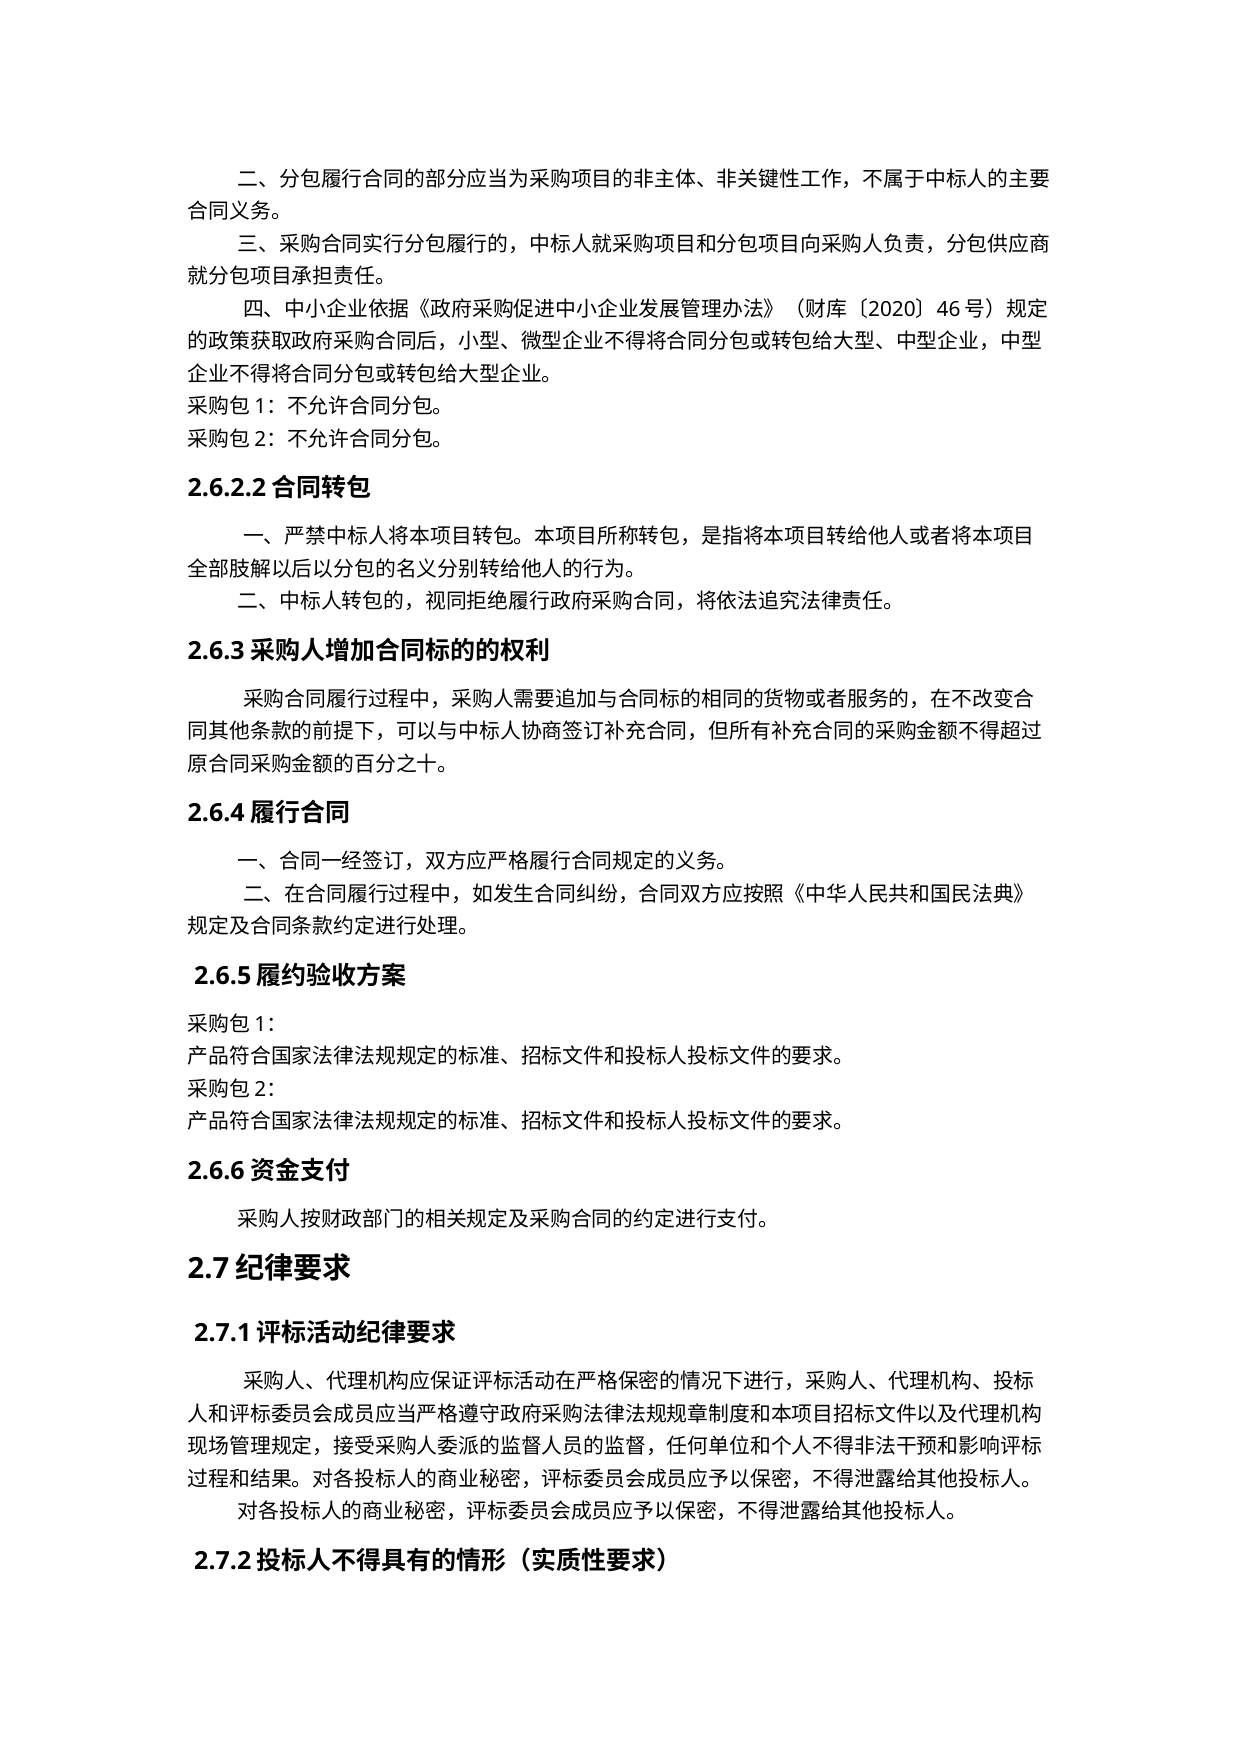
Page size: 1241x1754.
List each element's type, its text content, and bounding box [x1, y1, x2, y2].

text 产品符合国家法律法规规定的标准、招标文件和投标人投标文件的要求。 [187, 1104, 1053, 1137]
text 采购人按财政部门的相关规定及采购合同的约定进行支付。 [187, 1202, 1053, 1234]
text 2.6.6资金支付 [187, 1137, 1053, 1202]
text 采购包1： [187, 1007, 1053, 1039]
text 2.6.2.2合同转包 [187, 454, 1053, 519]
text 一、严禁中标人将本项目转包。本项目所称转包，是指将本项目转给他人或者将本项目全部肢解以后以分包的名义分别转给他人的行为。 [187, 519, 1053, 584]
text 二、中标人转包的，视同拒绝履行政府采购合同，将依法追究法律责任。 [187, 584, 1053, 617]
text 采购包1：不允许合同分包。 [187, 389, 1053, 422]
text 2.6.3采购人增加合同标的的权利 [187, 617, 1053, 682]
text 对各投标人的商业秘密，评标委员会成员应予以保密，不得泄露给其他投标人。 [187, 1494, 1053, 1527]
text 采购包2：不允许合同分包。 [187, 422, 1053, 454]
text 二、在合同履行过程中，如发生合同纠纷，合同双方应按照《中华人民共和国民法典》规定及合同条款约定进行处理。 [187, 877, 1053, 942]
text 2.7.2投标人不得具有的情形（实质性要求） [187, 1527, 1053, 1592]
text 产品符合国家法律法规规定的标准、招标文件和投标人投标文件的要求。 [187, 1039, 1053, 1072]
text 三、采购合同实行分包履行的，中标人就采购项目和分包项目向采购人负责，分包供应商就分包项目承担责任。 [187, 227, 1053, 292]
text 采购合同履行过程中，采购人需要追加与合同标的相同的货物或者服务的，在不改变合同其他条款的前提下，可以与中标人协商签订补充合同，但所有补充合同的采购金额不得超过原合同采购金额的百分之十。 [187, 682, 1053, 779]
text 四、中小企业依据《政府采购促进中小企业发展管理办法》（财库〔2020〕46号）规定的政策获取政府采购合同后，小型、微型企业不得将合同分包或转包给大型、中型企业，中型企业不得将合同分包或转包给大型企业。 [187, 292, 1053, 389]
text 采购包2： [187, 1072, 1053, 1104]
text 一、合同一经签订，双方应严格履行合同规定的义务。 [187, 844, 1053, 877]
text 2.7纪律要求 [187, 1234, 1053, 1299]
text 采购人、代理机构应保证评标活动在严格保密的情况下进行，采购人、代理机构、投标人和评标委员会成员应当严格遵守政府采购法律法规规章制度和本项目招标文件以及代理机构现场管理规定，接受采购人委派的监督人员的监督，任何单位和个人不得非法干预和影响评标过程和结果。对各投标人的商业秘密，评标委员会成员应予以保密，不得泄露给其他投标人。 [187, 1364, 1053, 1494]
text 2.6.5履约验收方案 [187, 942, 1053, 1007]
text 2.7.1评标活动纪律要求 [187, 1299, 1053, 1364]
text 二、分包履行合同的部分应当为采购项目的非主体、非关键性工作，不属于中标人的主要合同义务。 [187, 162, 1053, 227]
text 2.6.4履行合同 [187, 779, 1053, 844]
